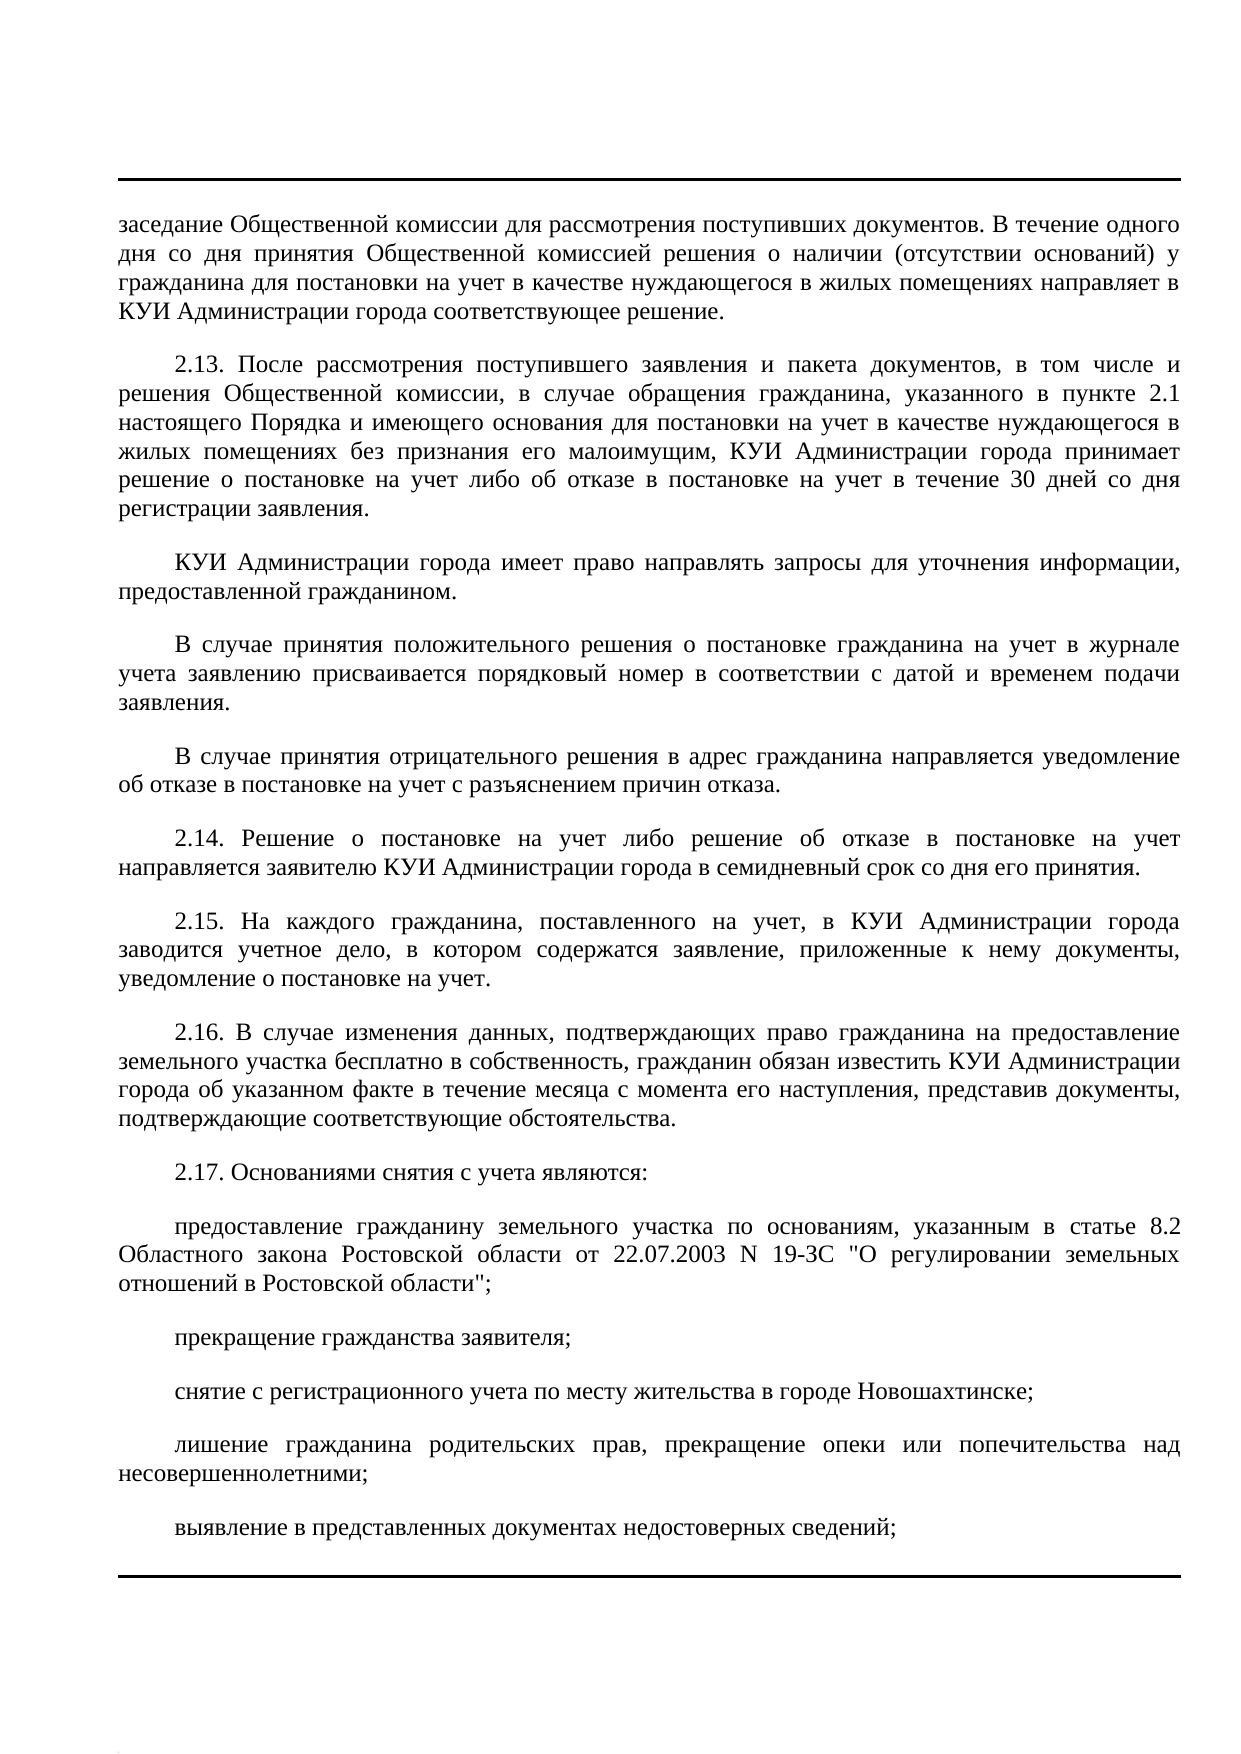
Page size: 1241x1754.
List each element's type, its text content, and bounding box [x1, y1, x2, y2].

text В случае принятия отрицательного решения в адрес гражданина направляется уведомление об отказе в постановке на учет с разъяснением причин отказа. [118, 741, 1181, 798]
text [118, 209, 1181, 324]
text В случае принятия положительного решения о постановке гражданина на учет в журнале учета заявлению присваивается порядковый номер в соответствии с датой и временем подачи заявления. [118, 629, 1181, 716]
text выявление в представленных документах недостоверных сведений; [118, 1512, 1181, 1541]
text 2.15. На каждого гражданина, поставленного на учет, в КУИ Администрации города заводится учетное дело, в котором содержатся заявление, приложенные к нему документы, уведомление о постановке на учет. [118, 906, 1181, 992]
text 2.17. Основаниями снятия с учета являются: [118, 1157, 1181, 1186]
text КУИ Администрации города имеет право направлять запросы для уточнения информации, предоставленной гражданином. [118, 547, 1181, 604]
text 2.16. В случае изменения данных, подтверждающих право гражданина на предоставление земельного участка бесплатно в собственность, гражданин обязан известить КУИ Администрации города об указанном факте в течение месяца с момента его наступления, представив документы, подтверждающие соответствующие обстоятельства. [118, 1017, 1181, 1132]
text предоставление гражданину земельного участка по основаниям, указанным в статье 8.2 Областного закона Ростовской области от 22.07.2003 N 19-ЗС "О регулировании земельных отношений в Ростовской области"; [118, 1211, 1181, 1297]
text лишение гражданина родительских прав, прекращение опеки или попечительства над несовершеннолетними; [118, 1429, 1181, 1487]
text 2.14. Решение о постановке на учет либо решение об отказе в постановке на учет направляется заявителю КУИ Администрации города в семидневный срок со дня его принятия. [118, 823, 1181, 881]
text 2.13. После рассмотрения поступившего заявления и пакета документов, в том числе и решения Общественной комиссии, в случае обращения гражданина, указанного в пункте 2.1 настоящего Порядка и имеющего основания для постановки на учет в качестве нуждающегося в жилых помещениях без признания его малоимущим, КУИ Администрации города принимает решение о постановке на учет либо об отказе в постановке на учет в течение 30 дней со дня регистрации заявления. [118, 349, 1181, 522]
text снятие с регистрационного учета по месту жительства в городе Новошахтинске; [118, 1376, 1181, 1404]
text прекращение гражданства заявителя; [118, 1322, 1181, 1351]
